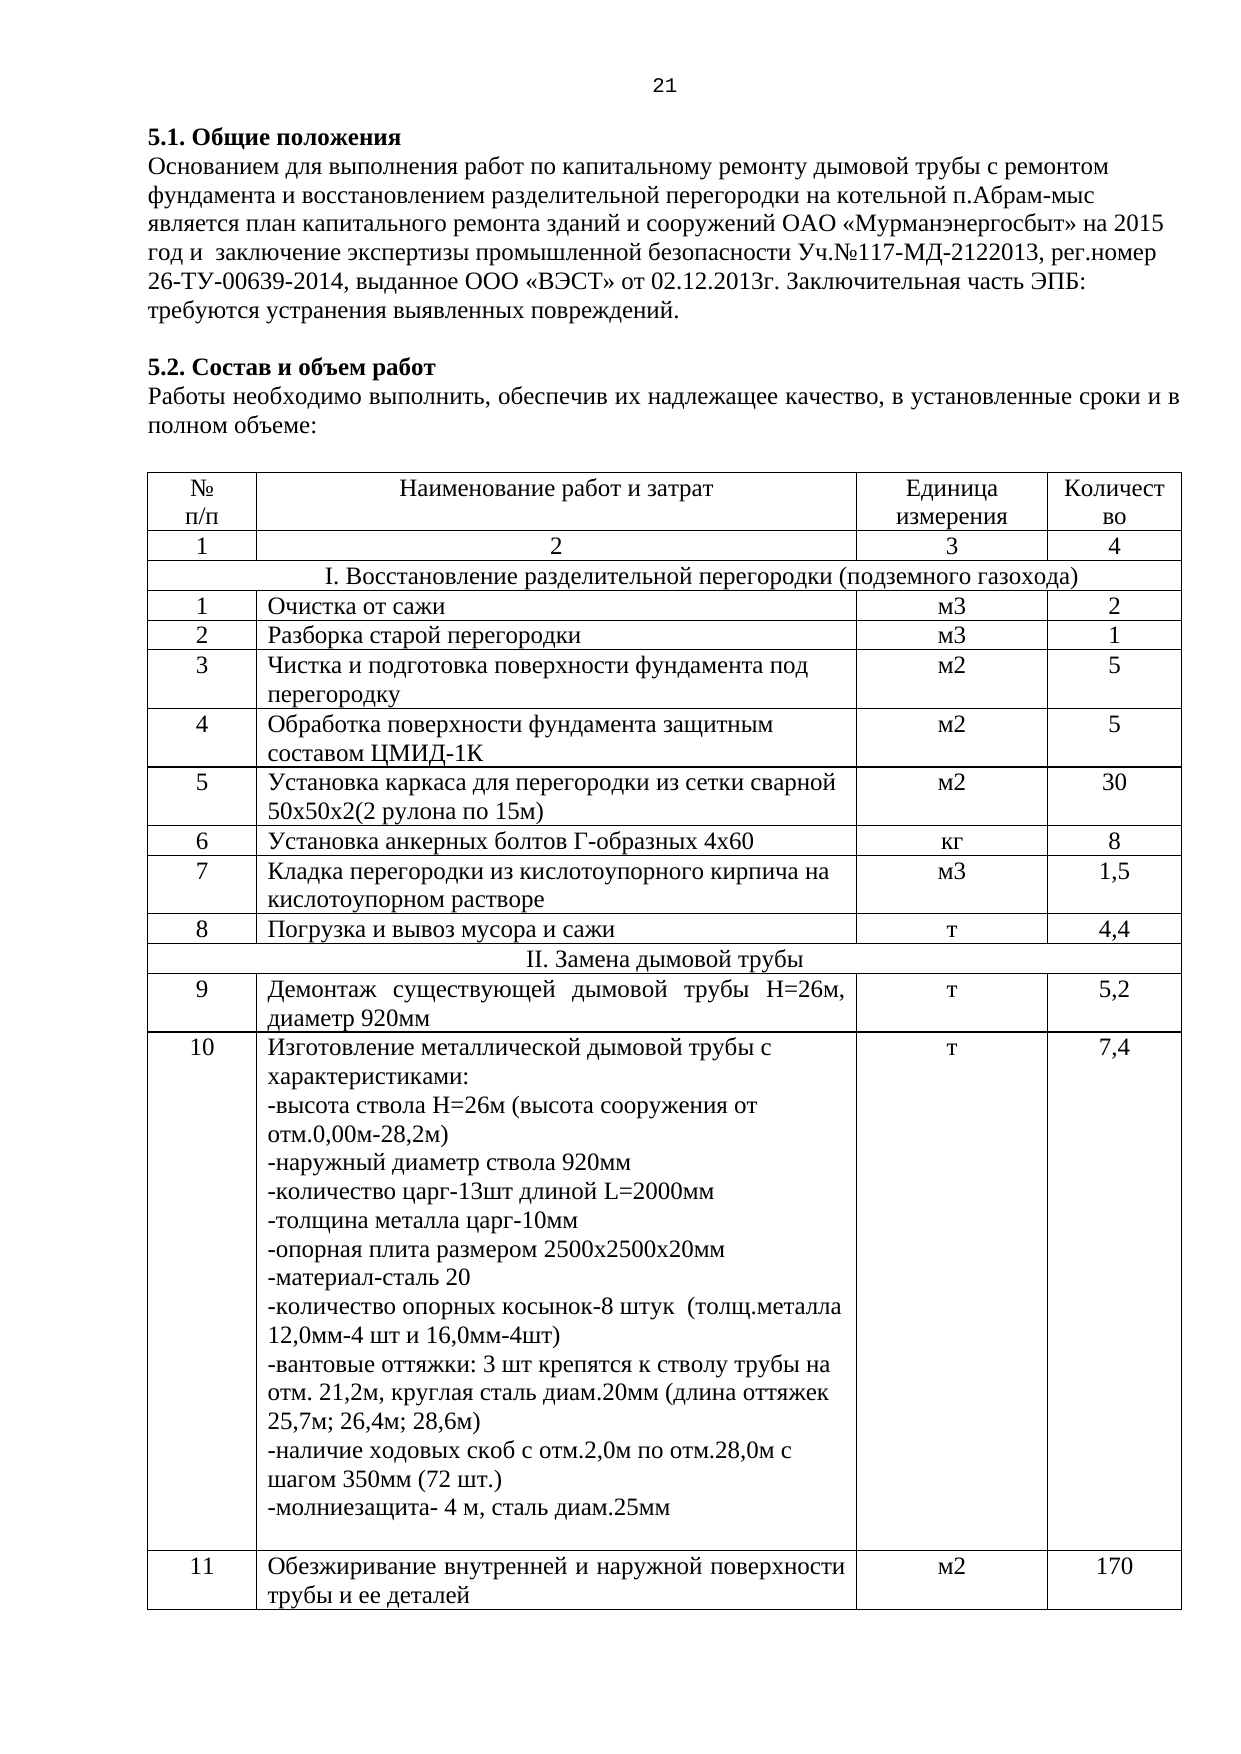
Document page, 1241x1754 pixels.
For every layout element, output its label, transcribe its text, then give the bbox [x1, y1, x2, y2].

table_cell Разборка старой перегородки [257, 621, 856, 649]
table_cell м2 [857, 768, 1047, 825]
table_cell 5 [1048, 709, 1181, 766]
table_cell Кладка перегородки из кислотоупорного кирпича на кислотоупорном растворе [257, 856, 856, 913]
table_cell Установка анкерных болтов Г-образных 4х60 [257, 826, 856, 855]
table_cell 4 [148, 709, 256, 766]
table_cell м2 [857, 709, 1047, 766]
table_cell 7,4 [1048, 1033, 1181, 1550]
table_cell I. Восстановление разделительной перегородки (подземного газохода) [148, 561, 1181, 590]
table_cell Очистка от сажи [257, 591, 856, 619]
table_cell 5 [148, 768, 256, 825]
table_cell 170 [1048, 1551, 1181, 1608]
text 5.1. Общие положения [148, 122, 1181, 151]
table_cell т [857, 974, 1047, 1031]
table_cell 8 [1048, 826, 1181, 855]
table_cell 1 [148, 591, 256, 619]
table_cell Погрузка и вывоз мусора и сажи [257, 914, 856, 943]
table_cell т [857, 914, 1047, 943]
table_header Количество [1048, 473, 1181, 530]
table_cell 4,4 [1048, 914, 1181, 943]
text 5.2. Состав и объем работ [148, 352, 1181, 381]
table_cell II. Замена дымовой трубы [148, 944, 1181, 973]
table_header Наименование работ и затрат [257, 473, 856, 530]
table_cell 6 [148, 826, 256, 855]
table_cell Обезжиривание внутренней и наружной поверхности трубы и ее деталей [257, 1551, 856, 1608]
table_cell 3 [148, 650, 256, 708]
table_cell 1,5 [1048, 856, 1181, 913]
table_cell Изготовление металлической дымовой трубы с характеристиками: -высота ствола Н=26м (высота сооружения от отм.0,00м-28,2м) -наружный диаметр ствола 920мм -количество царг-13шт длиной L=2000мм -толщина металла царг-10мм -опорная плита размером 2500х2500х20мм -материал-сталь 20 -количество опорных косынок-8 штук (толщ.металла 12,0мм-4 шт и 16,0мм-4шт) -вантовые оттяжки: 3 шт крепятся к стволу трубы на отм. 21,2м, круглая сталь диам.20мм (длина оттяжек 25,7м; 26,4м; 28,6м) -наличие ходовых скоб с отм.2,0м по отм.28,0м с шагом 350мм (72 шт.) -молниезащита- 4 м, сталь диам.25мм [257, 1033, 856, 1550]
table_cell 2 [1048, 591, 1181, 619]
table_cell 7 [148, 856, 256, 913]
table_cell 1 [1048, 621, 1181, 649]
table_header № п/п [148, 473, 256, 530]
text Основанием для выполнения работ по капитальному ремонту дымовой трубы с ремонтом фундамента и восстановлением разделительной перегородки на котельной п.Абрам-мыс является план капитального ремонта зданий и сооружений ОАО «Мурманэнергосбыт» на 2015 год и заключение экспертизы промышленной безопасности Уч.№117-МД-2122013, рег.номер 26-ТУ-00639-2014, выданное ООО «ВЭСТ» от 02.12.2013г. Заключительная часть ЭПБ: требуются устранения выявленных повреждений. [148, 151, 1181, 323]
table_cell м2 [857, 1551, 1047, 1608]
table_cell м3 [857, 591, 1047, 619]
table_cell 10 [148, 1033, 256, 1550]
table_cell 30 [1048, 768, 1181, 825]
table_cell кг [857, 826, 1047, 855]
table_cell Обработка поверхности фундамента защитным составом ЦМИД-1К [257, 709, 856, 766]
table_cell Установка каркаса для перегородки из сетки сварной 50х50х2(2 рулона по 15м) [257, 768, 856, 825]
text Работы необходимо выполнить, обеспечив их надлежащее качество, в установленные сроки и в полном объеме: [148, 381, 1181, 438]
table_cell Чистка и подготовка поверхности фундамента под перегородку [257, 650, 856, 708]
table_cell т [857, 1033, 1047, 1550]
table_cell 5,2 [1048, 974, 1181, 1031]
table_cell м3 [857, 856, 1047, 913]
table_cell 2 [257, 531, 856, 560]
table_cell м2 [857, 650, 1047, 708]
table_header Единица измерения [857, 473, 1047, 530]
table_cell Демонтаж существующей дымовой трубы Н=26м, диаметр 920мм [257, 974, 856, 1031]
table_cell 11 [148, 1551, 256, 1608]
table_cell м3 [857, 621, 1047, 649]
table_cell 4 [1048, 531, 1181, 560]
table_cell 2 [148, 621, 256, 649]
table_cell 9 [148, 974, 256, 1031]
table_cell 5 [1048, 650, 1181, 708]
table_cell 1 [148, 531, 256, 560]
table_cell 3 [857, 531, 1047, 560]
table_cell 8 [148, 914, 256, 943]
